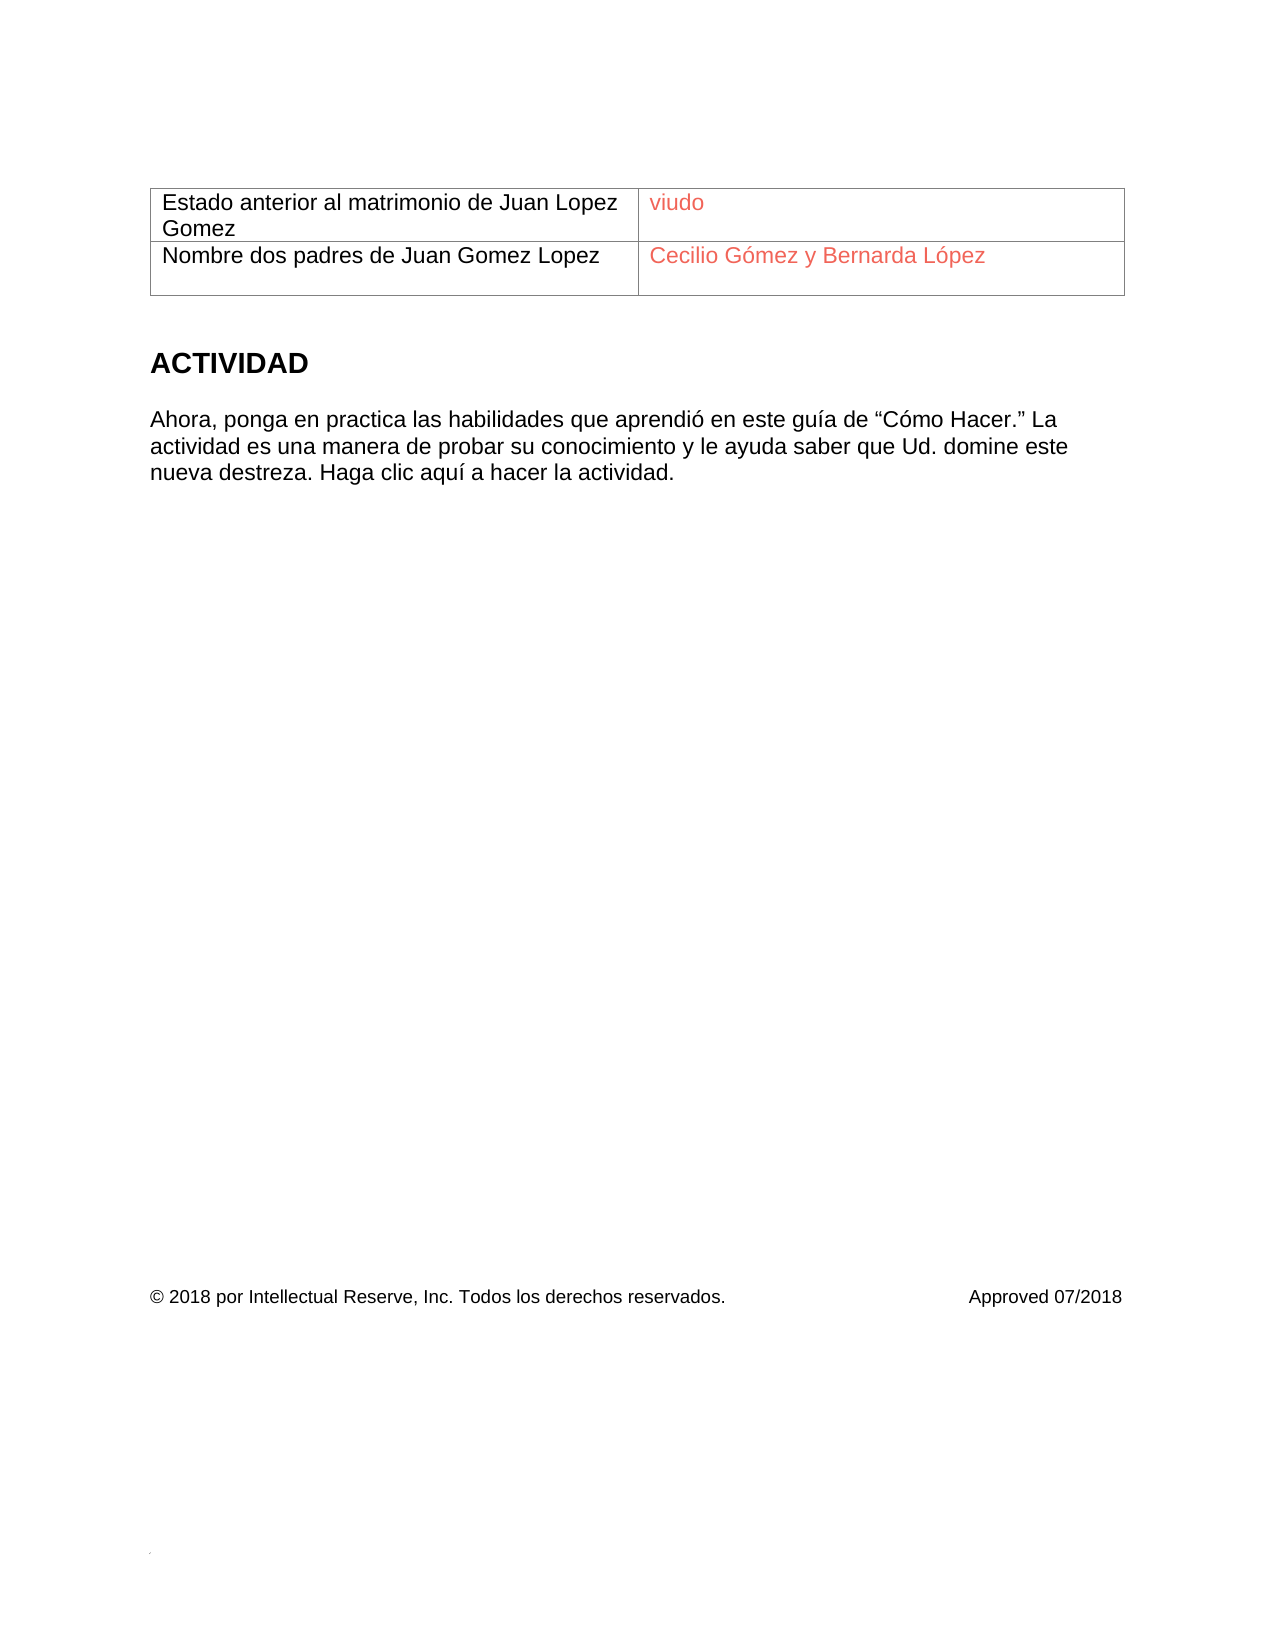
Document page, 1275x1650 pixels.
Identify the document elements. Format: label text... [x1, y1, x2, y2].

table_cell viudo [639, 189, 1124, 241]
text © 2018 por Intellectual Reserve, Inc. Todos los derechos reservados. Approved 07/2018 [150, 1286, 1125, 1307]
table_cell Cecilio Gómez y Bernarda López [639, 242, 1124, 295]
text ACTIVIDAD [150, 346, 1125, 380]
table_cell Nombre dos padres de Juan Gomez Lopez [151, 242, 638, 295]
text Ahora, ponga en practica las habilidades que aprendió en este guía de “Cómo Hacer.” La actividad es una manera de probar su conocimiento y le ayuda saber que Ud. domine este nueva destreza. Haga clic aquí a hacer la actividad. [150, 406, 1125, 485]
table_cell Estado anterior al matrimonio de Juan Lopez Gomez [151, 189, 638, 241]
